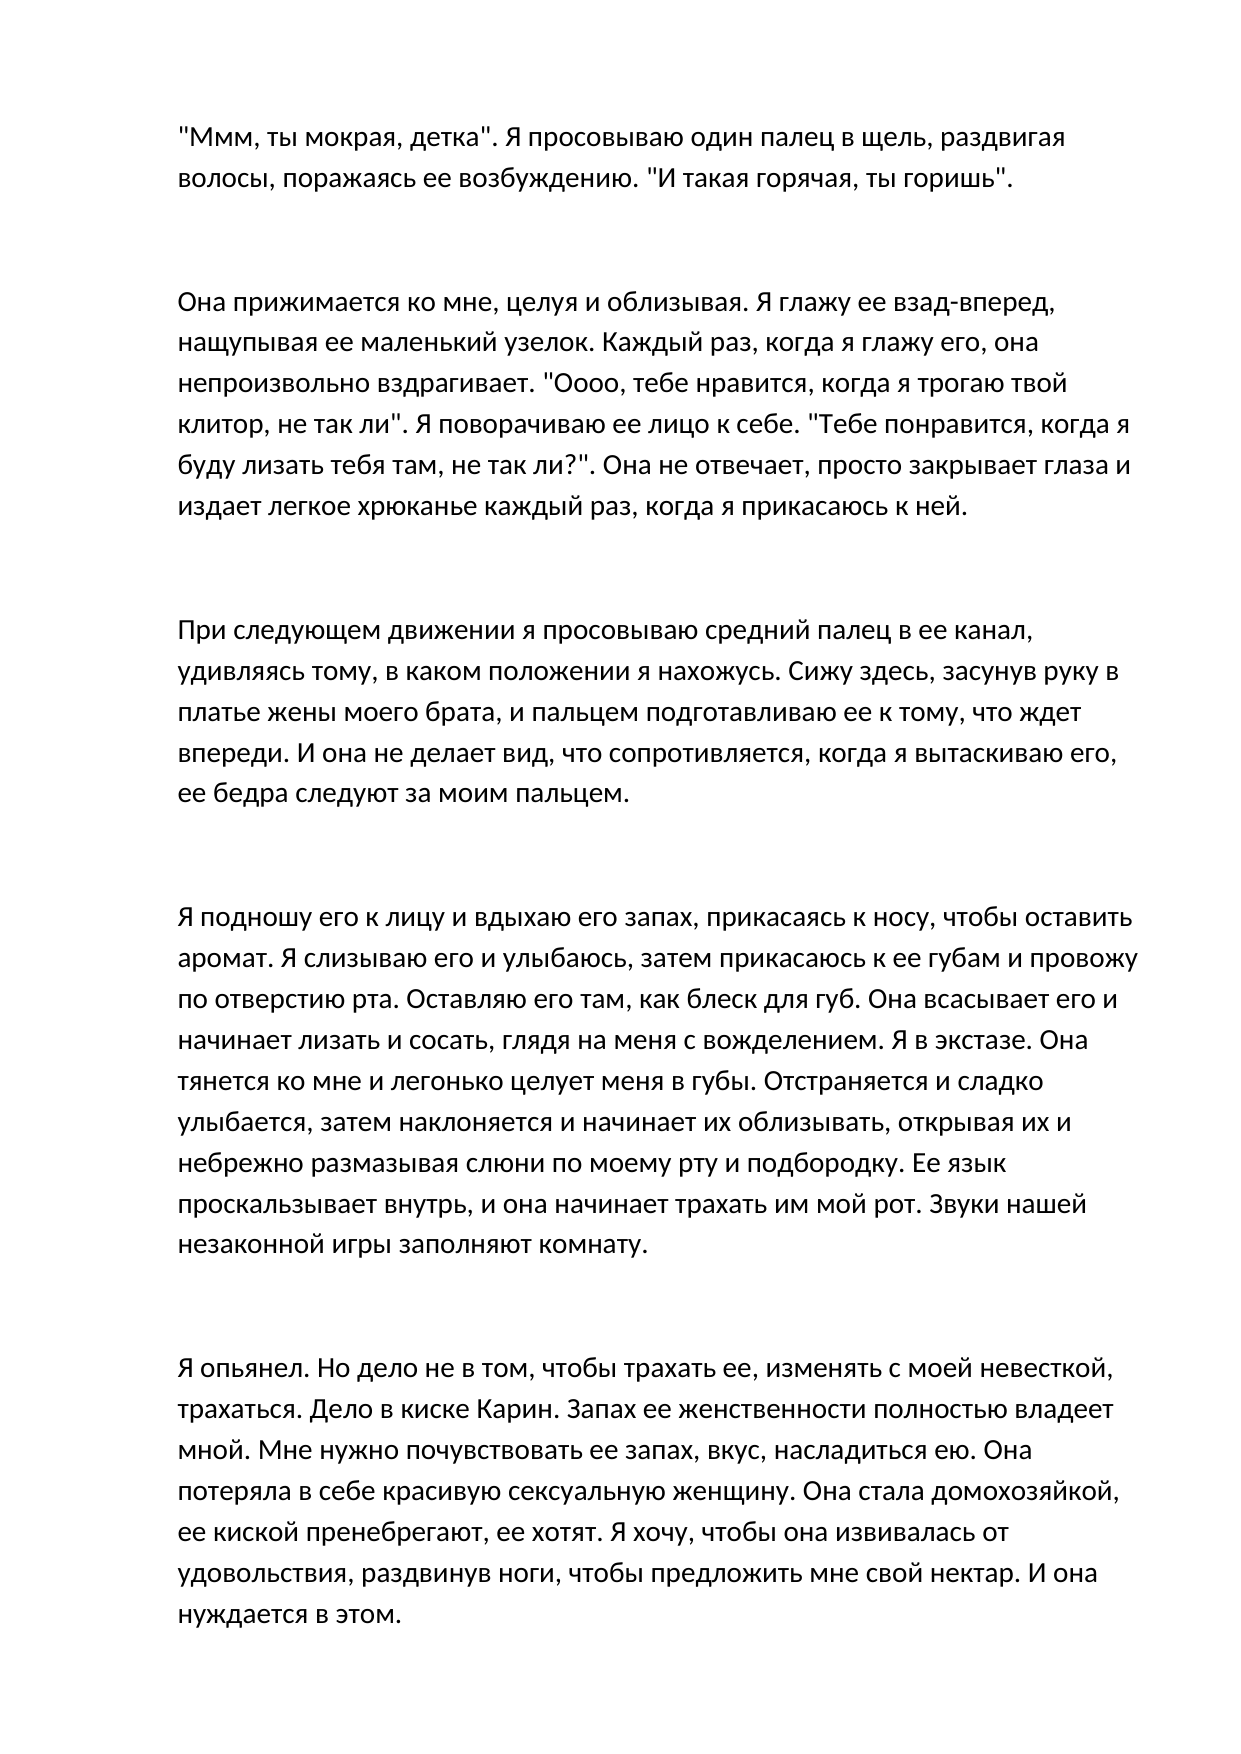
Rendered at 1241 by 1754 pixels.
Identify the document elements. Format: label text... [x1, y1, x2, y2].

text Я подношу его к лицу и вдыхаю его запах, прикасаясь к носу, чтобы оставить аромат. Я слизываю его и улыбаюсь, затем прикасаюсь к ее губам и провожу по отверстию рта. Оставляю его там, как блеск для губ. Она всасывает его и начинает лизать и сосать, глядя на меня с вожделением. Я в экстазе. Она тянется ко мне и легонько целует меня в губы. Отстраняется и сладко улыбается, затем наклоняется и начинает их облизывать, открывая их и небрежно размазывая слюни по моему рту и подбородку. Ее язык проскальзывает внутрь, и она начинает трахать им мой рот. Звуки нашей незаконной игры заполняют комнату. [177, 898, 1152, 1261]
text "Ммм, ты мокрая, детка". Я просовываю один палец в щель, раздвигая волосы, поражаясь ее возбуждению. "И такая горячая, ты горишь". [177, 118, 1152, 195]
text Она прижимается ко мне, целуя и облизывая. Я глажу ее взад-вперед, нащупывая ее маленький узелок. Каждый раз, когда я глажу его, она непроизвольно вздрагивает. "Оооо, тебе нравится, когда я трогаю твой клитор, не так ли". Я поворачиваю ее лицо к себе. "Тебе понравится, когда я буду лизать тебя там, не так ли?". Она не отвечает, просто закрывает глаза и издает легкое хрюканье каждый раз, когда я прикасаюсь к ней. [177, 283, 1152, 523]
text Я опьянел. Но дело не в том, чтобы трахать ее, изменять с моей невесткой, трахаться. Дело в киске Карин. Запах ее женственности полностью владеет мной. Мне нужно почувствовать ее запах, вкус, насладиться ею. Она потеряла в себе красивую сексуальную женщину. Она стала домохозяйкой, ее киской пренебрегают, ее хотят. Я хочу, чтобы она извивалась от удовольствия, раздвинув ноги, чтобы предложить мне свой нектар. И она нуждается в этом. [177, 1349, 1152, 1630]
text При следующем движении я просовываю средний палец в ее канал, удивляясь тому, в каком положении я нахожусь. Сижу здесь, засунув руку в платье жены моего брата, и пальцем подготавливаю ее к тому, что ждет впереди. И она не делает вид, что сопротивляется, когда я вытаскиваю его, ее бедра следуют за моим пальцем. [177, 611, 1152, 810]
